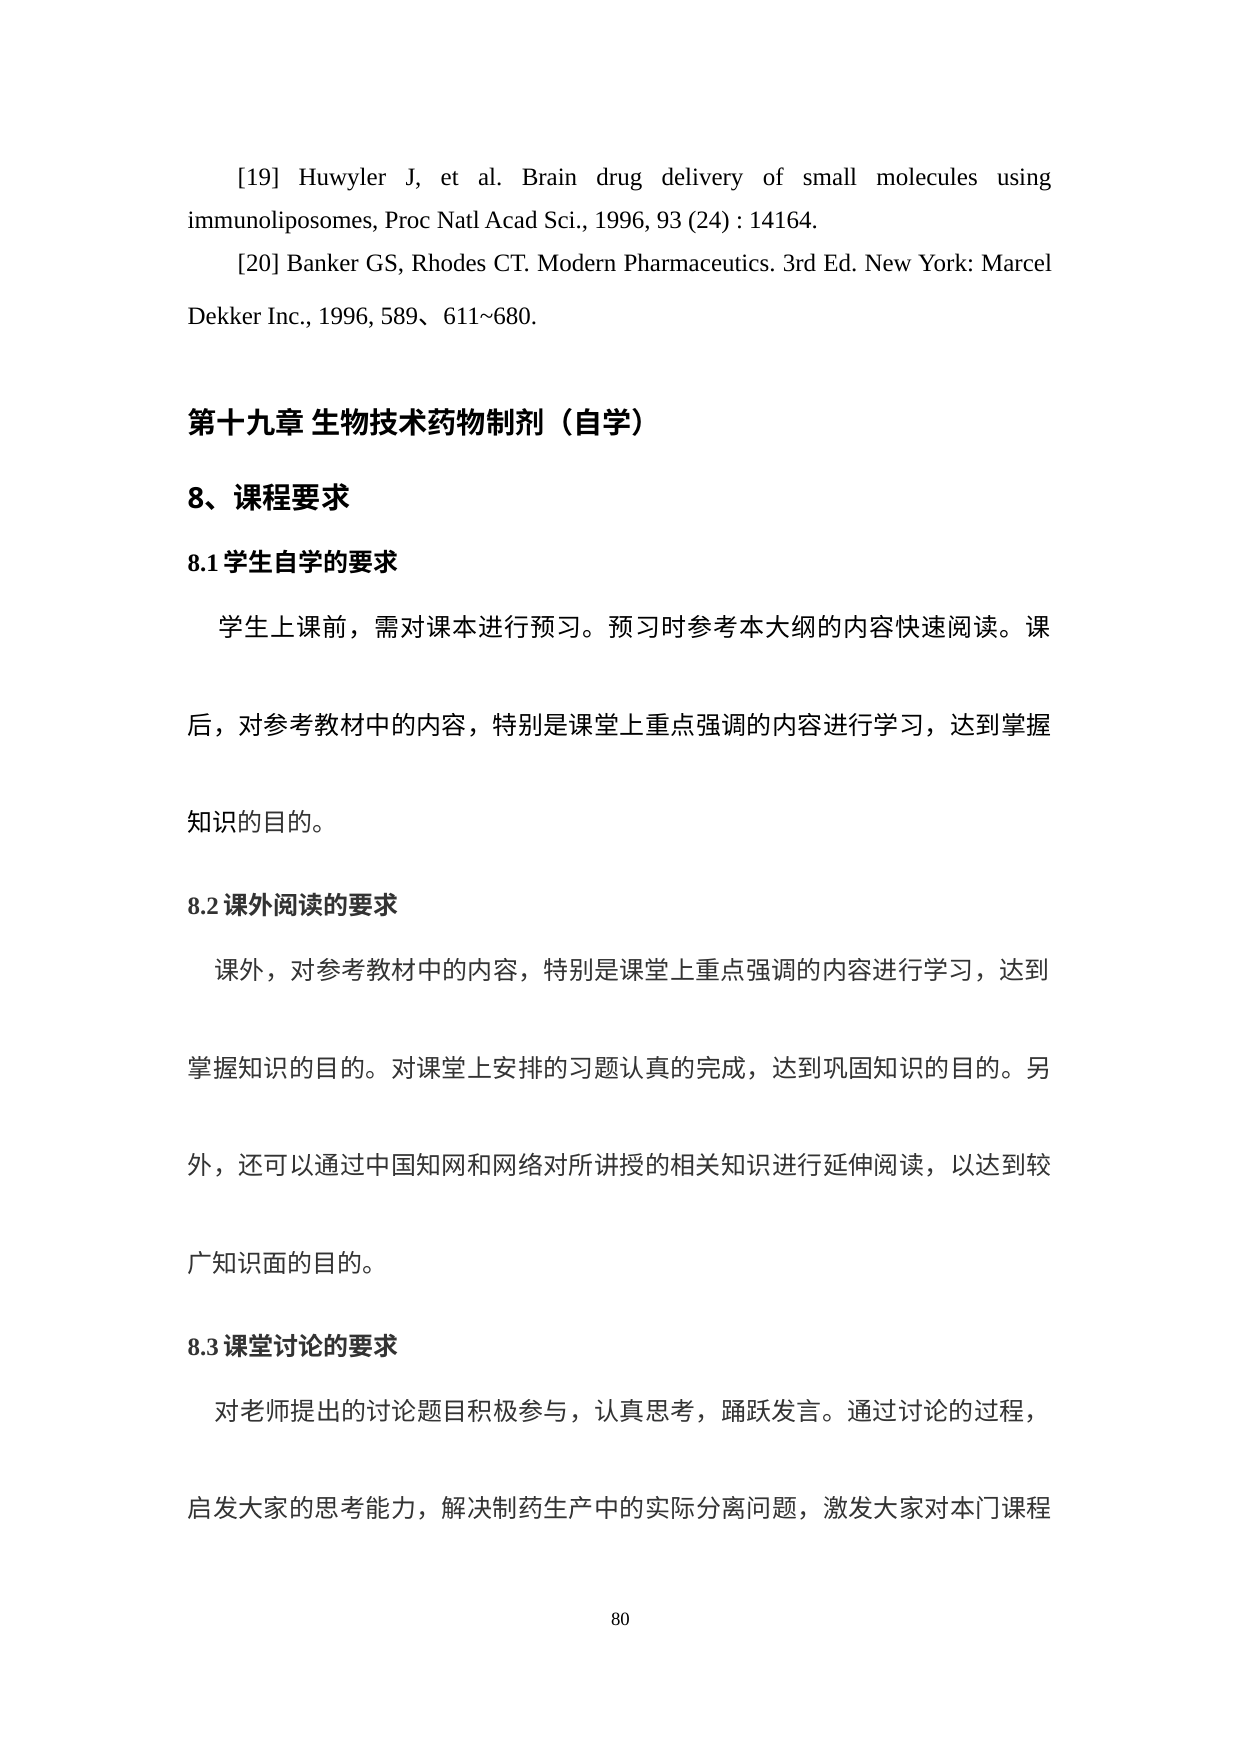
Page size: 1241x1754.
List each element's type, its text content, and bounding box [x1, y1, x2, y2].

text 8.3课堂讨论的要求 [187, 1312, 1053, 1377]
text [187, 1377, 1053, 1539]
text 学生上课前，需对课本进行预习。预习时参考本大纲的内容快速阅读。课后，对参考教材中的内容，特别是课堂上重点强调的内容进行学习，达到掌握知识的目的。 [187, 593, 1053, 853]
text 课外，对参考教材中的内容，特别是课堂上重点强调的内容进行学习，达到掌握知识的目的。对课堂上安排的习题认真的完成，达到巩固知识的目的。另外，还可以通过中国知网和网络对所讲授的相关知识进行延伸阅读，以达到较广知识面的目的。 [187, 936, 1053, 1294]
text 8.2课外阅读的要求 [187, 871, 1053, 936]
list 8、课程要求 [187, 463, 1053, 528]
text [19] Huwyler J, et al. Brain drug delivery of small molecules using immunoliposomes, Proc Natl Acad Sci., 1996, 93 (24) : 14164. [187, 162, 1053, 234]
text 第十九章 生物技术药物制剂（自学） [187, 400, 1053, 442]
text 8.1学生自学的要求 [187, 528, 1053, 593]
text [20] Banker GS, Rhodes CT. Modern Pharmaceutics. 3rd Ed. New York: Marcel Dekker Inc., 1996, 589、611~680. [187, 248, 1053, 331]
